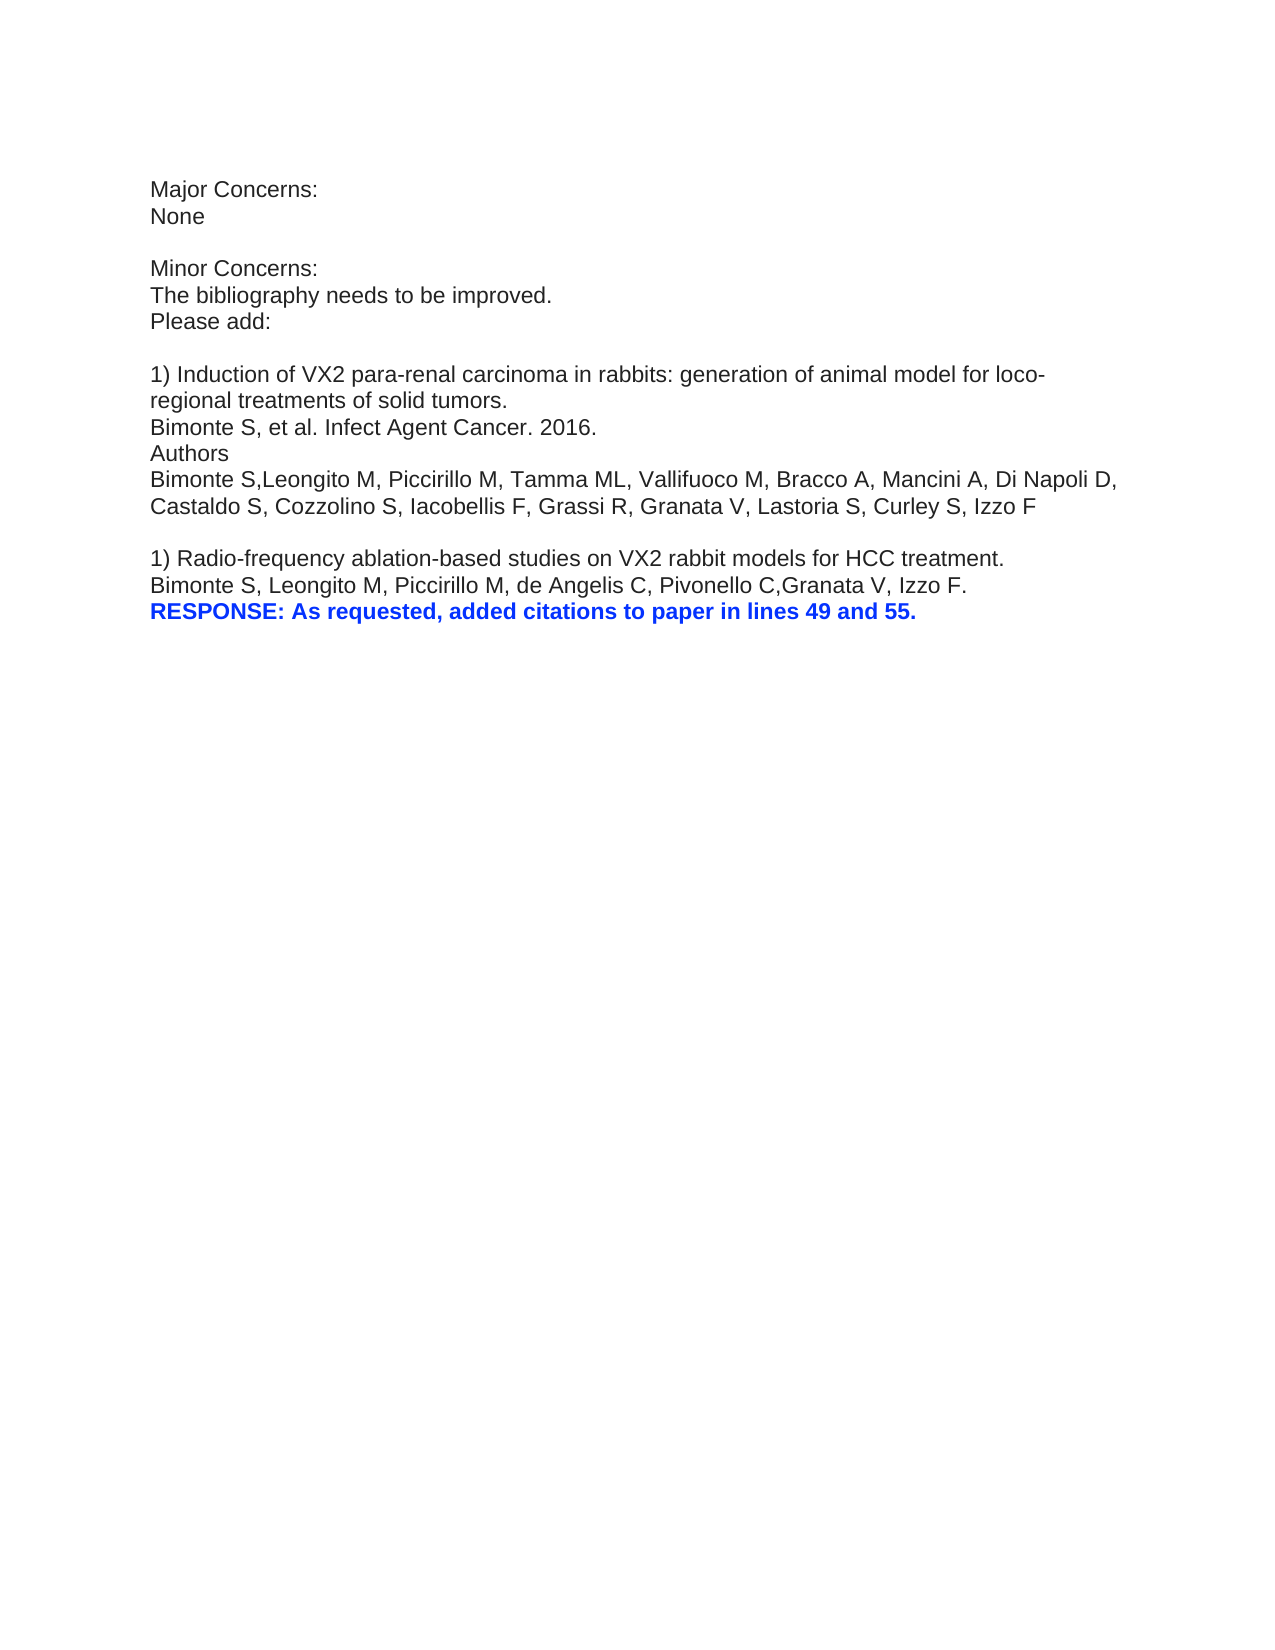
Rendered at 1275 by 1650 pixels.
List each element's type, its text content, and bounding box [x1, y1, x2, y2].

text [150, 150, 1125, 598]
text RESPONSE: As requested, added citations to paper in lines 49 and 55. [150, 598, 1125, 624]
